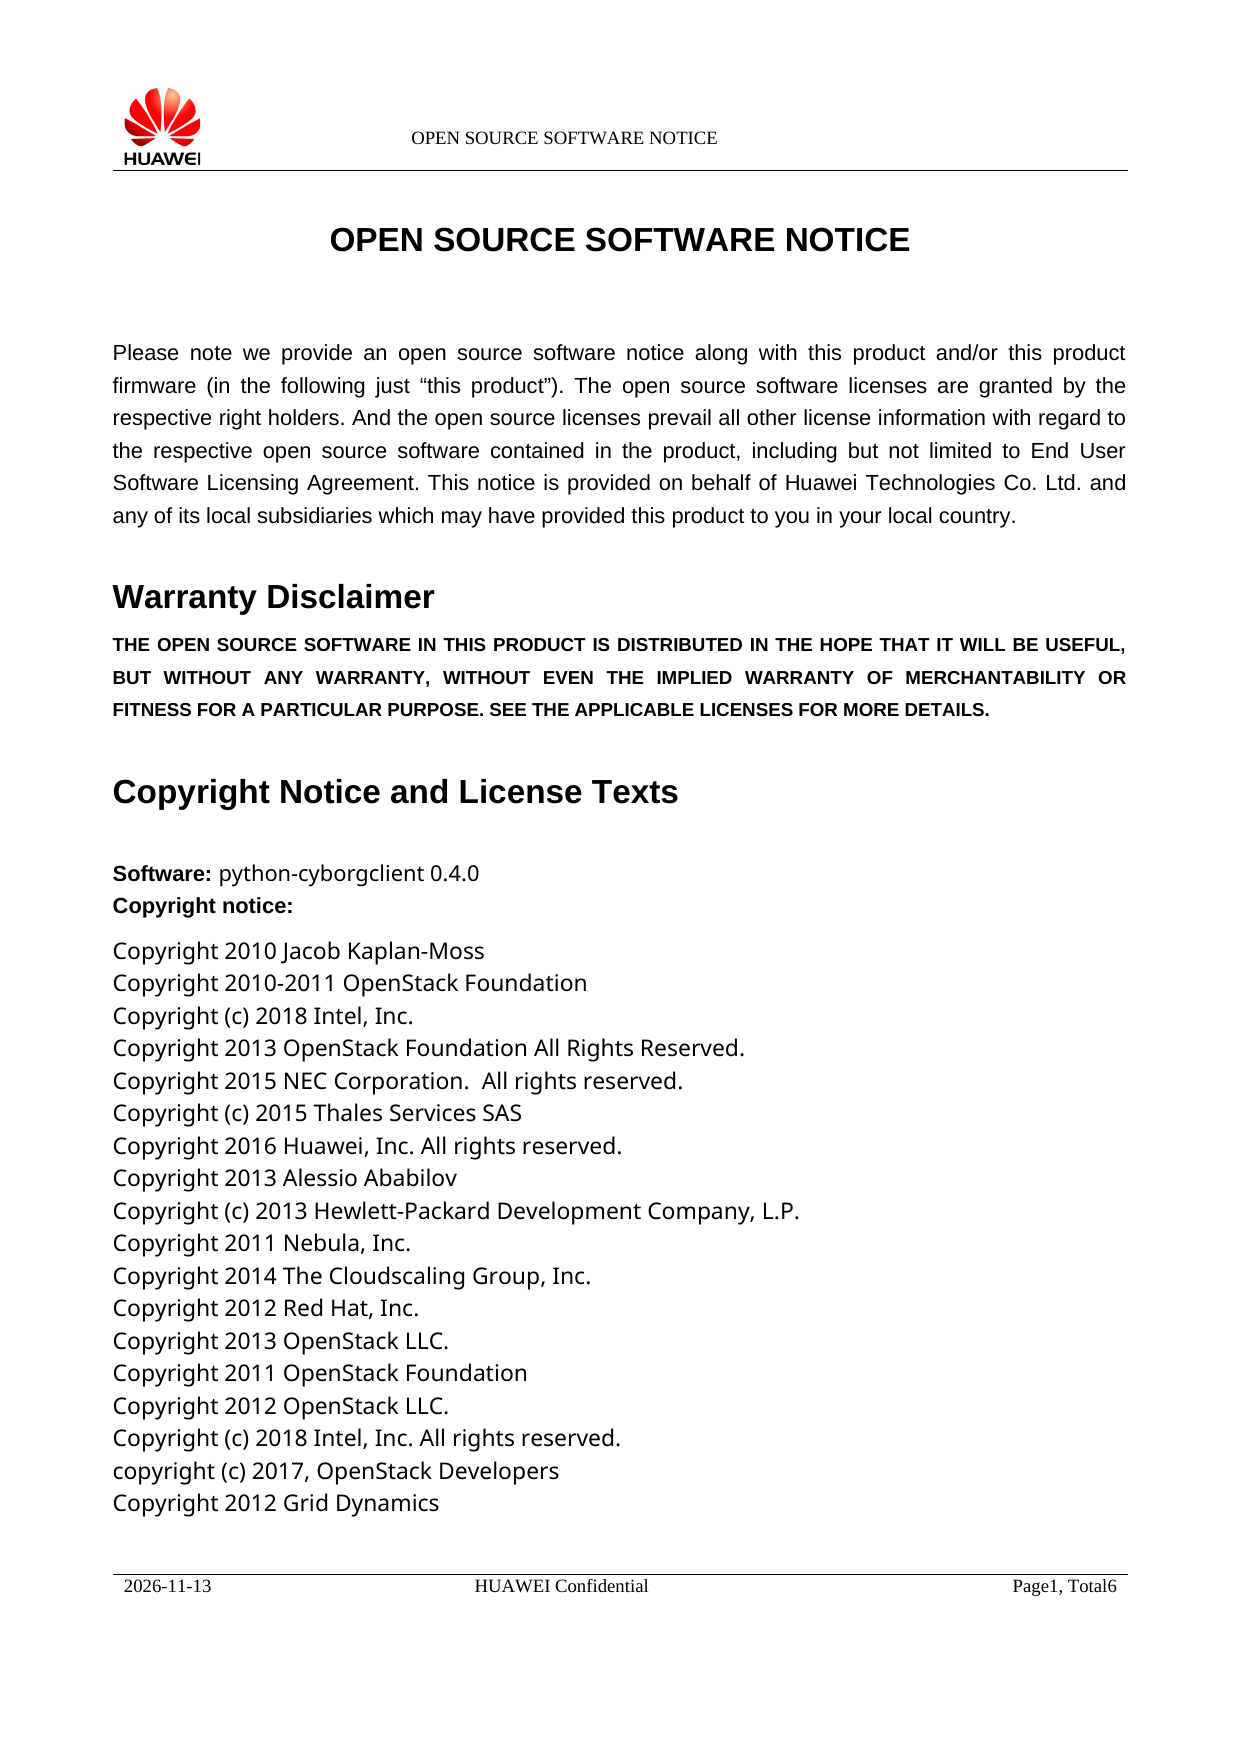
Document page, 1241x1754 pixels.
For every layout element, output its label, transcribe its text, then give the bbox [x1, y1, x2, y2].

text The open source software in this product is distributed in the hope that it will be useful, but WITHOUT ANY WARRANTY, without even the implied warranty of MERCHANTABILITY or FITNESS FOR A PARTICULAR PURPOSE. See the applicable licenses for more details. [112, 629, 1128, 726]
text Copyright 2010 Jacob Kaplan-Moss Copyright 2010-2011 OpenStack Foundation Copyright (c) 2018 Intel, Inc. Copyright 2013 OpenStack Foundation All Rights Reserved. Copyright 2015 NEC Corporation. All rights reserved. Copyright (c) 2015 Thales Services SAS Copyright 2016 Huawei, Inc. All rights reserved. Copyright 2013 Alessio Ababilov Copyright (c) 2013 Hewlett-Packard Development Company, L.P. Copyright 2011 Nebula, Inc. Copyright 2014 The Cloudscaling Group, Inc. Copyright 2012 Red Hat, Inc. Copyright 2013 OpenStack LLC. Copyright 2011 OpenStack Foundation Copyright 2012 OpenStack LLC. Copyright (c) 2018 Intel, Inc. All rights reserved. copyright (c) 2017, OpenStack Developers Copyright 2012 Grid Dynamics [112, 934, 1128, 1551]
picture [124, 88, 201, 165]
text Warranty Disclaimer [112, 564, 1128, 629]
text Please note we provide an open source software notice along with this product and/or this product firmware (in the following just “this product”). The open source software licenses are granted by the respective right holders. And the open source licenses prevail all other license information with regard to the respective open source software contained in the product, including but not limited to End User Software Licensing Agreement. This notice is provided on behalf of Huawei Technologies Co. Ltd. and any of its local subsidiaries which may have provided this product to you in your local country. [112, 336, 1128, 531]
text Copyright Notice and License Texts [112, 759, 1128, 824]
title Software: python-cyborgclient 0.4.0 [112, 856, 1128, 889]
text Copyright notice: [112, 889, 1128, 921]
text OPEN SOURCE SOFTWARE NOTICE [112, 206, 1128, 271]
